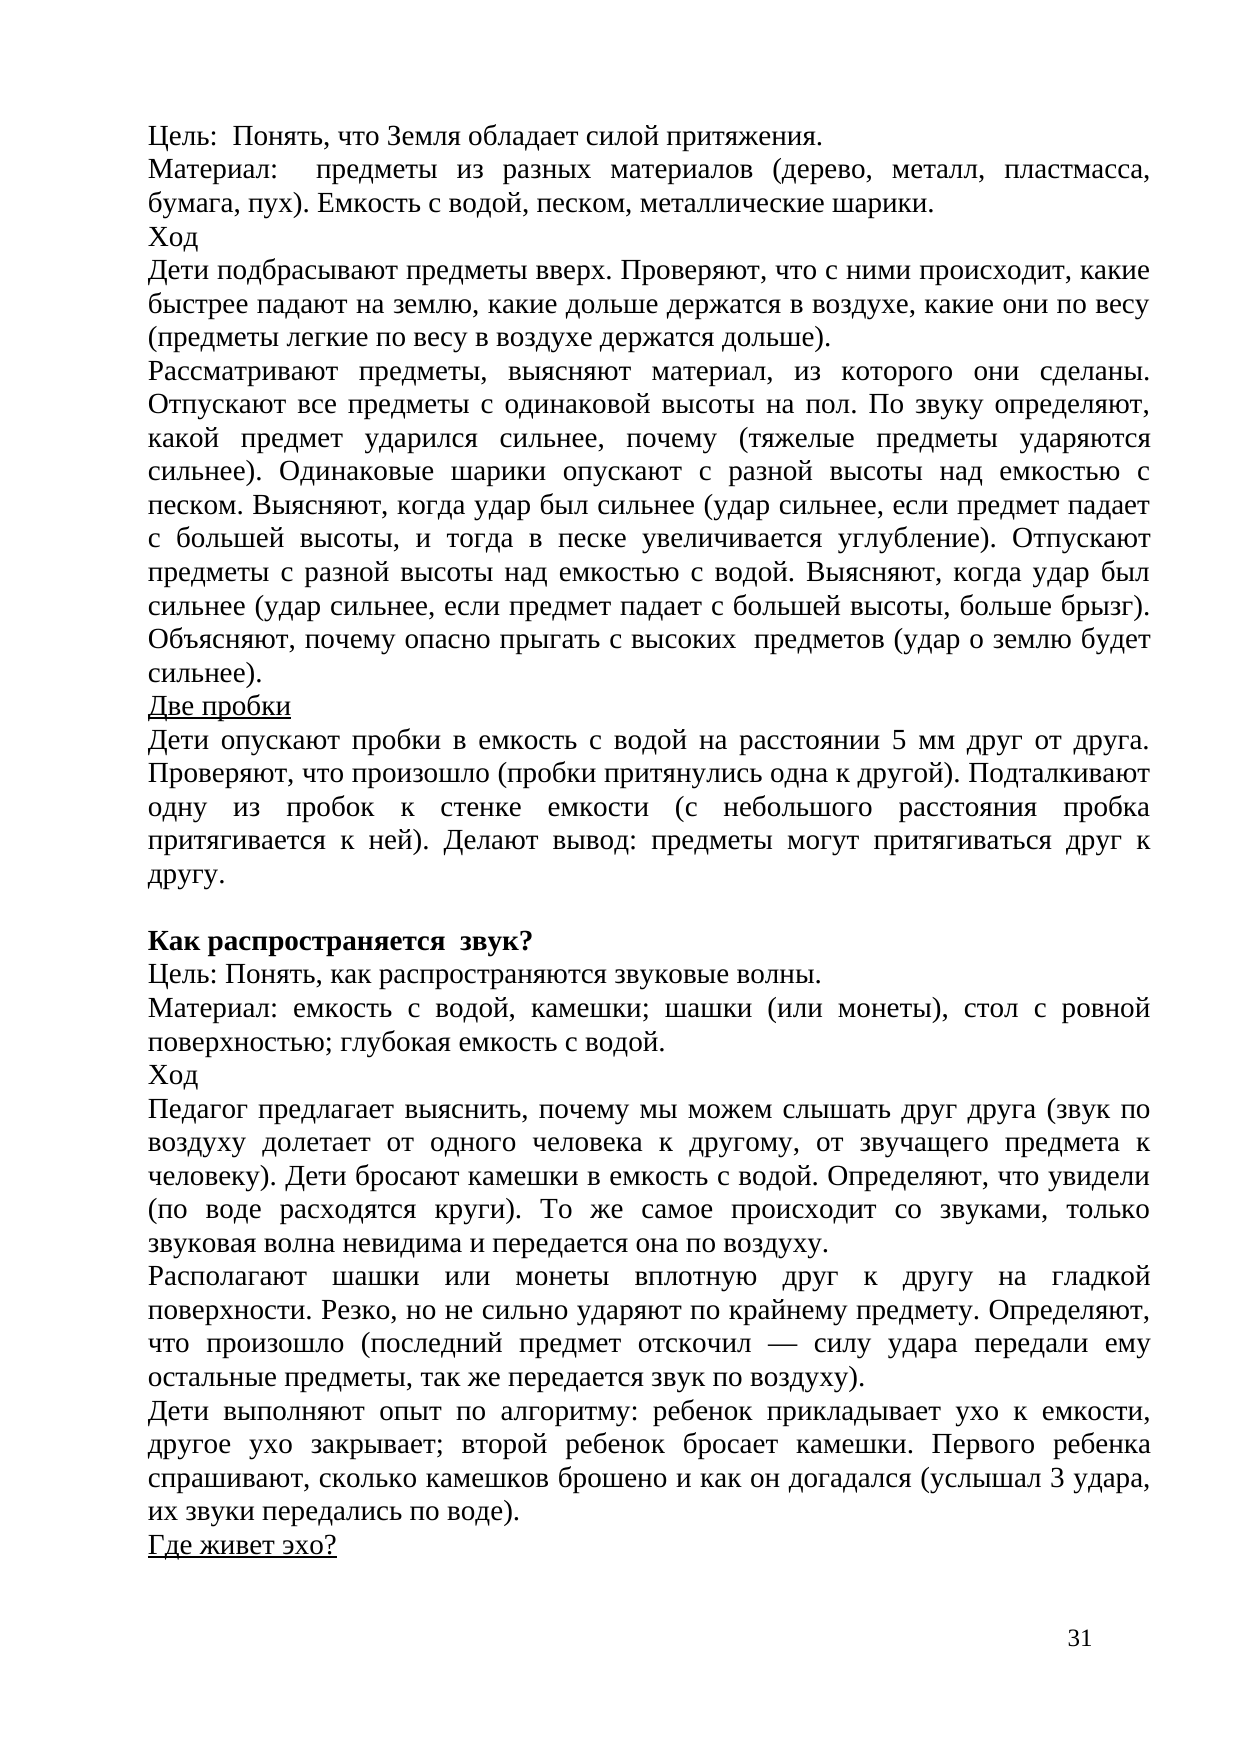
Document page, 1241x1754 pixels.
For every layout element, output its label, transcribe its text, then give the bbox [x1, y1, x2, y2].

text Дети опускают пробки в емкость с водой на расстоянии 5 мм друг от друга. Проверяют, что произошло (пробки притянулись одна к другой). Подталкивают одну из пробок к стенке емкости (с небольшого расстояния пробка притягивается к ней). Делают вывод: предметы могут притягиваться друг к другу. [148, 722, 1152, 889]
text Как распространяется звук? [148, 923, 1152, 957]
text Две пробки [148, 688, 1152, 722]
text Материал: предметы из разных материалов (дерево, металл, пластмасса, бумага, пух). Емкость с водой, песком, металлические шарики. [148, 152, 1152, 219]
text Дети подбрасывают предметы вверх. Проверяют, что с ними происходит, какие быстрее падают на землю, какие дольше держатся в воздухе, какие они по весу (предметы легкие по весу в воздухе держатся дольше). [148, 252, 1152, 353]
text Материал: емкость с водой, камешки; шашки (или монеты), стол с ровной поверхностью; глубокая емкость с водой. [148, 990, 1152, 1057]
text Ход [148, 219, 1152, 252]
text Цель: Понять, как распространяются звуковые волны. [148, 957, 1152, 990]
text Располагают шашки или монеты вплотную друг к другу на гладкой поверхности. Резко, но не сильно ударяют по крайнему предмету. Определяют, что произошло (последний предмет отскочил — силу удара передали ему остальные предметы, так же передается звук по воздуху). [148, 1258, 1152, 1393]
text Педагог предлагает выяснить, почему мы можем слышать друг друга (звук по воздуху долетает от одного человека к другому, от звучащего предмета к человеку). Дети бросают камешки в емкость с водой. Определяют, что увидели (по воде расходятся круги). То же самое происходит со звуками, только звуковая волна невидима и передается она по воздуху. [148, 1091, 1152, 1258]
text Цель: Понять, что Земля обладает силой притяжения. [148, 118, 1152, 152]
text Дети выполняют опыт по алгоритму: ребенок прикладывает ухо к емкости, другое ухо закрывает; второй ребенок бросает камешки. Первого ребенка спрашивают, сколько камешков брошено и как он догадался (услышал 3 удара, их звуки передались по воде). [148, 1393, 1152, 1527]
text Где живет эхо? [148, 1527, 1152, 1560]
text Рассматривают предметы, выясняют материал, из которого они сделаны. Отпускают все предметы с одинаковой высоты на пол. По звуку определяют, какой предмет ударился сильнее, почему (тяжелые предметы ударяются сильнее). Одинаковые шарики опускают с разной высоты над емкостью с песком. Выясняют, когда удар был сильнее (удар сильнее, если предмет падает с большей высоты, и тогда в песке увеличивается углубление). Отпускают предметы с разной высоты над емкостью с водой. Выясняют, когда удар был сильнее (удар сильнее, если предмет падает с большей высоты, больше брызг). Объясняют, почему опасно прыгать с высоких предметов (удар о землю будет сильнее). [148, 353, 1152, 688]
text Ход [148, 1057, 1152, 1091]
